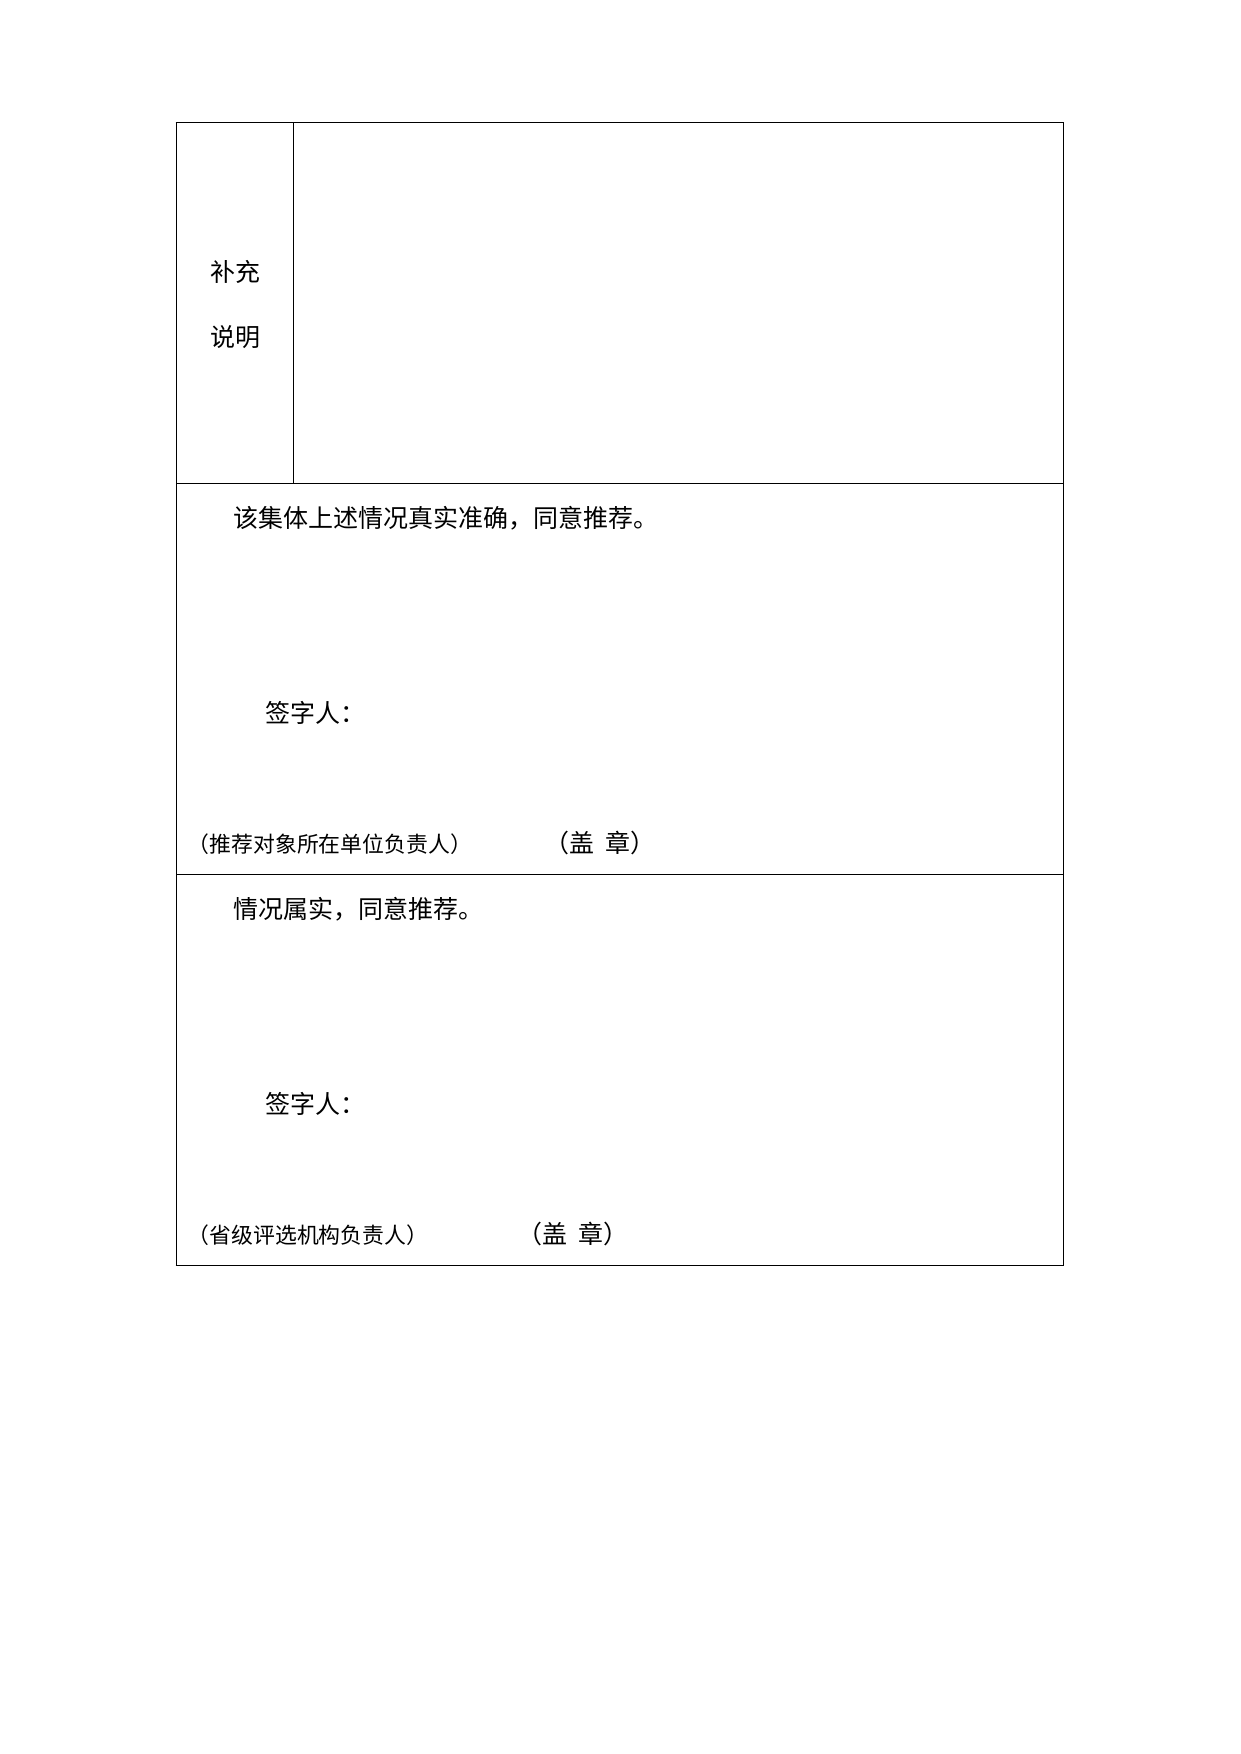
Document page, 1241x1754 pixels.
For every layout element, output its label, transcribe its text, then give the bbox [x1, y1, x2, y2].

table_cell 该集体上述情况真实准确，同意推荐。 签字人： （推荐对象所在单位负责人） （盖 章） [177, 484, 1063, 874]
table_cell 情况属实，同意推荐。 签字人： （省级评选机构负责人） （盖 章） [177, 875, 1063, 1265]
table_cell 补充 说明 [177, 123, 293, 483]
table_cell [294, 123, 1063, 483]
